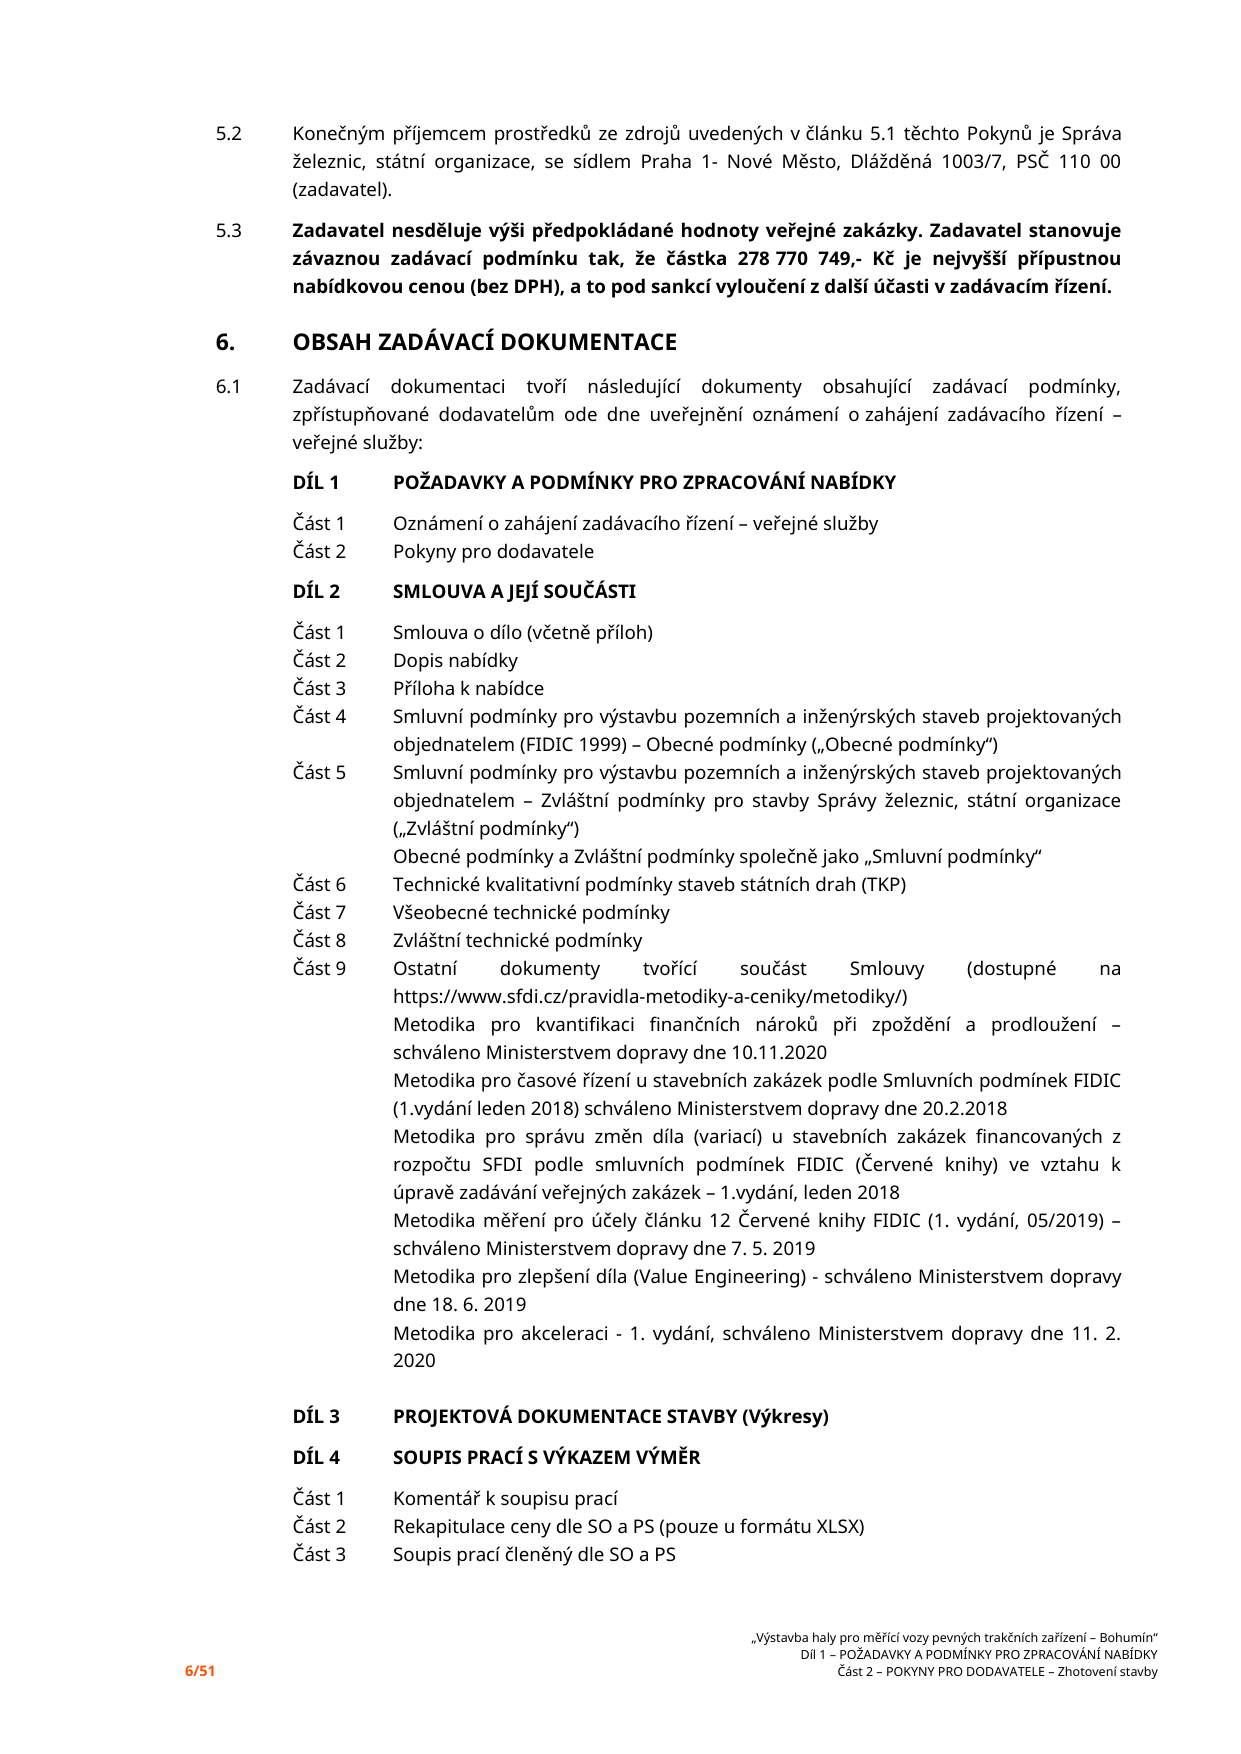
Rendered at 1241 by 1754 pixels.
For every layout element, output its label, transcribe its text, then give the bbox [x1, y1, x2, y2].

text Metodika pro zlepšení díla (Value Engineering) - schváleno Ministerstvem dopravy dne 18. 6. 2019 [292, 1264, 1122, 1317]
text Zadávací dokumentaci tvoří následující dokumenty obsahující zadávací podmínky, zpřístupňované dodavatelům ode dne uveřejnění oznámení o zahájení zadávacího řízení – veřejné služby: [216, 373, 1122, 455]
text Část 5 Smluvní podmínky pro výstavbu pozemních a inženýrských staveb projektovaných objednatelem – Zvláštní podmínky pro stavby Správy železnic, státní organizace („Zvláštní podmínky“) [292, 759, 1122, 841]
text Metodika měření pro účely článku 12 Červené knihy FIDIC (1. vydání, 05/2019) – schváleno Ministerstvem dopravy dne 7. 5. 2019 [292, 1208, 1122, 1261]
text Část 2 Dopis nabídky [292, 647, 1122, 673]
text Obecné podmínky a Zvláštní podmínky společně jako „Smluvní podmínky“ [292, 843, 1122, 869]
text Metodika pro správu změn díla (variací) u stavebních zakázek financovaných z rozpočtu SFDI podle smluvních podmínek FIDIC (Červené knihy) ve vztahu k úpravě zadávání veřejných zakázek – 1.vydání, leden 2018 [292, 1124, 1122, 1205]
text Část 9 Ostatní dokumenty tvořící součást Smlouvy (dostupné na https://www.sfdi.cz/pravidla-metodiky-a-ceniky/metodiky/) [292, 956, 1122, 1009]
text Část 3 Příloha k nabídce [292, 675, 1122, 701]
text DÍL 4 SOUPIS PRACÍ S VÝKAZEM VÝMĚR [292, 1444, 1122, 1470]
text DÍL 3 PROJEKTOVÁ DOKUMENTACE STAVBY (Výkresy) [292, 1404, 1122, 1429]
text Metodika pro kvantifikaci finančních nároků při zpoždění a prodloužení – schváleno Ministerstvem dopravy dne 10.11.2020 [292, 1012, 1122, 1065]
text DÍL 2 SMLOUVA A JEJÍ SOUČÁSTI [292, 579, 1122, 604]
text Část 8 Zvláštní technické podmínky [292, 927, 1122, 953]
text Část 1 Smlouva o dílo (včetně příloh) [292, 619, 1122, 645]
text Část 2 Pokyny pro dodavatele [292, 538, 1122, 564]
text Část 4 Smluvní podmínky pro výstavbu pozemních a inženýrských staveb projektovaných objednatelem (FIDIC 1999) – Obecné podmínky („Obecné podmínky“) [292, 703, 1122, 757]
text Metodika pro akceleraci - 1. vydání, schváleno Ministerstvem dopravy dne 11. 2. 2020 [292, 1320, 1122, 1373]
text Část 3 Soupis prací členěný dle SO a PS [292, 1541, 1122, 1566]
text Část 6 Technické kvalitativní podmínky staveb státních drah (TKP) [292, 871, 1122, 897]
text Část 1 Komentář k soupisu prací [292, 1485, 1122, 1510]
text Část 7 Všeobecné technické podmínky [292, 899, 1122, 925]
text Zadavatel nesděluje výši předpokládané hodnoty veřejné zakázky. Zadavatel stanovuje závaznou zadávací podmínku tak, že částka 278 770 749,- Kč je nejvyšší přípustnou nabídkovou cenou (bez DPH), a to pod sankcí vyloučení z další účasti v zadávacím řízení. [216, 217, 1122, 299]
text Metodika pro časové řízení u stavebních zakázek podle Smluvních podmínek FIDIC (1.vydání leden 2018) schváleno Ministerstvem dopravy dne 20.2.2018 [292, 1068, 1122, 1121]
text OBSAH ZADÁVACÍ DOKUMENTACE [216, 326, 1122, 357]
text DÍL 1 POŽADAVKY A PODMÍNKY PRO ZPRACOVÁNÍ NABÍDKY [292, 470, 1122, 495]
text Část 1 Oznámení o zahájení zadávacího řízení – veřejné služby [292, 510, 1122, 536]
text Konečným příjemcem prostředků ze zdrojů uvedených v článku 5.1 těchto Pokynů je Správa železnic, státní organizace, se sídlem Praha 1- Nové Město, Dlážděná 1003/7, PSČ 110 00 (zadavatel). [216, 121, 1122, 202]
text Část 2 Rekapitulace ceny dle SO a PS (pouze u formátu XLSX) [292, 1513, 1122, 1538]
